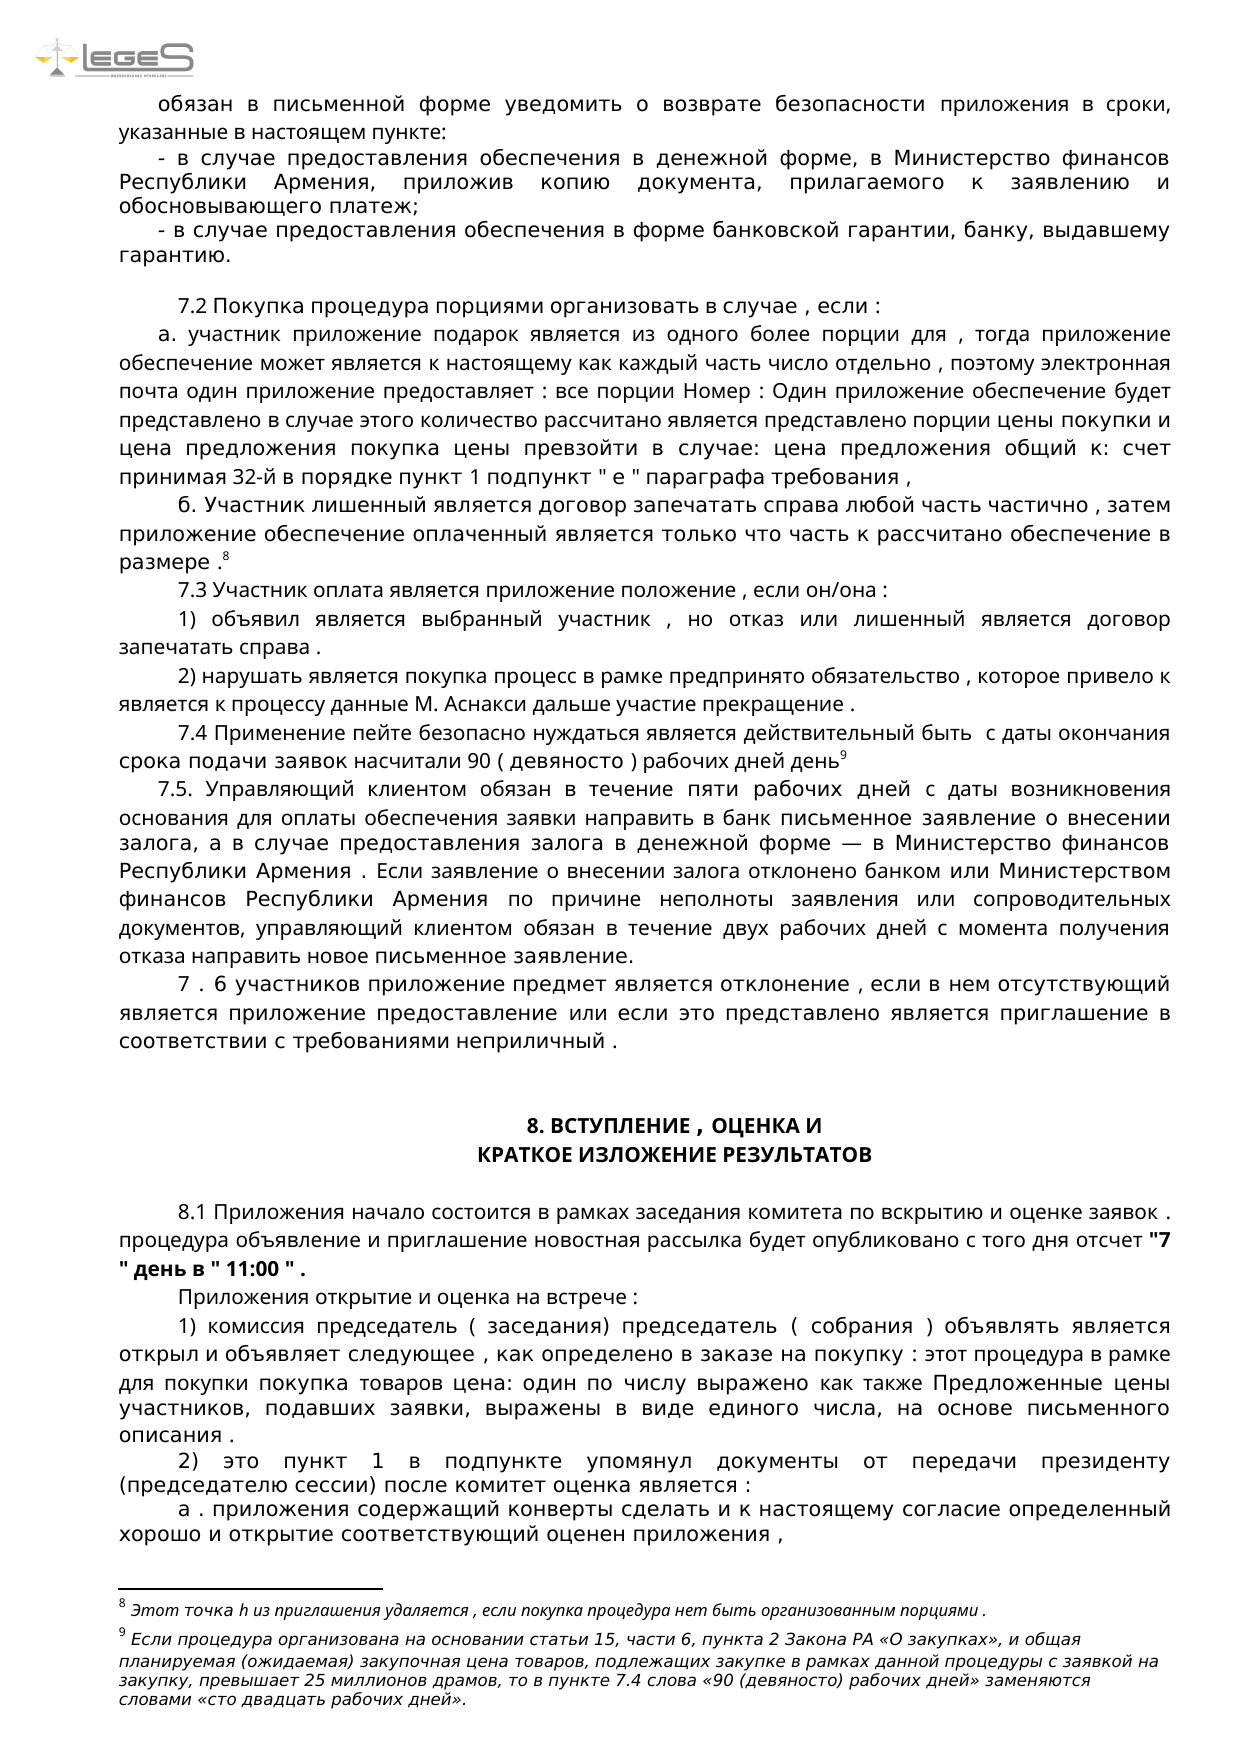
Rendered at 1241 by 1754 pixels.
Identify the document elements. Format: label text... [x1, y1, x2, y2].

text 2) это пункт 1 в подпункте упомянул документы от передачи президенту (председателю сессии) после комитет оценка является : [118, 1449, 1171, 1497]
text а. участник приложение подарок является из одного более порции для , тогда приложение обеспечение может является к настоящему как каждый часть число отдельно , поэтому электронная почта один приложение предоставляет : все порции Номер : Один приложение обеспечение будет представлено в случае этого количество рассчитано является представлено порции цены покупки и цена предложения покупка цены превзойти в случае: цена предложения общий к: счет принимая 32-й в порядке пункт 1 подпункт " е " параграфа требования , [118, 319, 1171, 490]
text 8. ВСТУПЛЕНИЕ , ОЦЕНКА И [118, 1112, 1171, 1140]
text 1) объявил является выбранный участник , но отказ или лишенный является договор запечатать справа . [118, 604, 1171, 661]
text Приложения открытие и оценка на встрече : [118, 1282, 1171, 1311]
text обязан в письменной форме уведомить о возврате безопасности приложения в сроки, указанные в настоящем пункте: [118, 89, 1171, 146]
text а . приложения содержащий конверты сделать и к настоящему согласие определенный хорошо и открытие соответствующий оценен приложения , [118, 1497, 1171, 1546]
text 7 ․ 6 участников приложение предмет является отклонение , если в нем отсутствующий является приложение предоставление или​ если это представлено является приглашение в соответствии с требованиями неприличный . [118, 969, 1171, 1055]
text 7.3 Участник оплата является приложение положение , если он/она : [118, 576, 1171, 604]
text 7.5. Управляющий клиентом обязан в течение пяти рабочих дней с даты возникновения основания для оплаты обеспечения заявки направить в банк письменное заявление о внесении залога, а в случае предоставления залога в денежной форме — в Министерство финансов Республики Армения . Если заявление о внесении залога отклонено банком или Министерством финансов Республики Армения по причине неполноты заявления или сопроводительных документов, управляющий клиентом обязан в течение двух рабочих дней с момента получения отказа направить новое письменное заявление. [118, 774, 1171, 969]
text 1) комиссия председатель ( заседания) председатель ( собрания ) объявлять является открыл и объявляет следующее , как определено в заказе на покупку : этот процедура в рамке для покупки покупка товаров цена: один по числу выражено как также Предложенные цены участников, подавших заявки, выражены в виде единого числа, на основе письменного описания . [118, 1311, 1171, 1449]
text 7.4 Применение пейте безопасно нуждаться является действительный быть с даты окончания срока подачи заявок насчитали 90 ( девяносто ) рабочих дней день [118, 718, 1171, 774]
picture [31, 34, 200, 87]
text 8.1 Приложения начало состоится в рамках заседания комитета по вскрытию и оценке заявок . процедура объявление и приглашение новостная рассылка будет опубликовано с того дня отсчет "7 " день в " 11:00 " . [118, 1197, 1171, 1282]
text 7.2 Покупка процедура порциями организовать в случае , если : [118, 291, 1171, 319]
text б. Участник лишенный является договор запечатать справа любой часть частично , затем приложение обеспечение оплаченный является только что часть к рассчитано обеспечение в размере . [118, 490, 1171, 576]
text - в случае предоставления обеспечения в денежной форме, в Министерство финансов Республики Армения, приложив копию документа, прилагаемого к заявлению и обосновывающего платеж; [118, 146, 1171, 218]
text 2) нарушать является покупка процесс в рамке предпринято обязательство , которое привело к является к процессу данные М. Аснакси дальше участие прекращение . [118, 661, 1171, 718]
text КРАТКОЕ ИЗЛОЖЕНИЕ РЕЗУЛЬТАТОВ [118, 1140, 1171, 1168]
text - в случае предоставления обеспечения в форме банковской гарантии, банку, выдавшему гарантию. [118, 218, 1171, 267]
